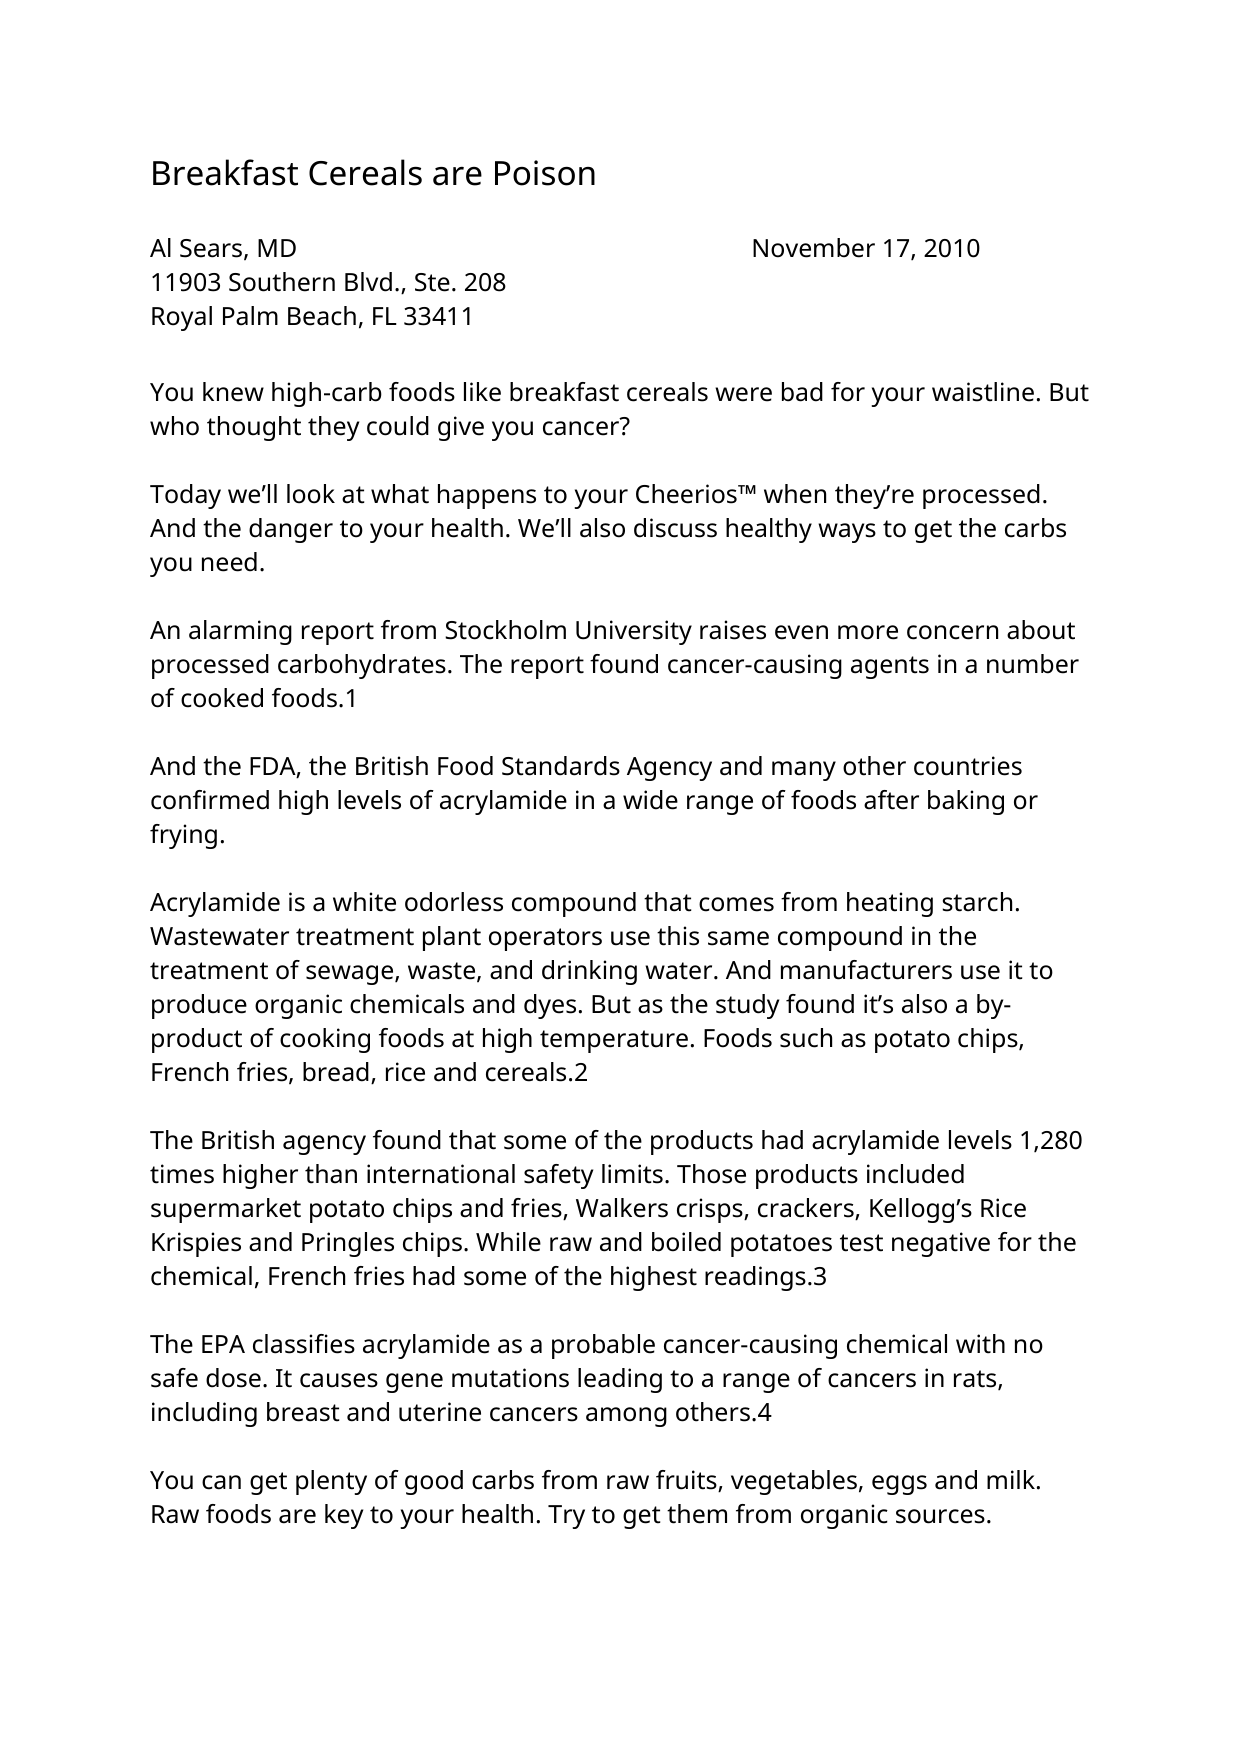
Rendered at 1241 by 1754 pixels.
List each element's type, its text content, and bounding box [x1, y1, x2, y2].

table_header Al Sears, MD 11903 Southern Blvd., Ste. 208 Royal Palm Beach, FL 33411 [142, 223, 717, 374]
table_header November 17, 2010 [717, 223, 988, 374]
text An alarming report from Stockholm University raises even more concern about processed carbohydrates. The report found cancer-causing agents in a number of cooked foods.1 [150, 612, 1090, 714]
text You knew high-carb foods like breakfast cereals were bad for your waistline. But who thought they could give you cancer? [150, 374, 1090, 443]
text The EPA classifies acrylamide as a probable cancer-causing chemical with no safe dose. It causes gene mutations leading to a range of cancers in rats, including breast and uterine cancers among others.4 [150, 1326, 1090, 1429]
text Today we’ll look at what happens to your Cheerios™ when they’re processed. And the danger to your health. We’ll also discuss healthy ways to get the carbs you need. [150, 476, 1090, 579]
text Acrylamide is a white odorless compound that comes from heating starch. Wastewater treatment plant operators use this same compound in the treatment of sewage, waste, and drinking water. And manufacturers use it to produce organic chemicals and dyes. But as the study found it’s also a by-product of cooking foods at high temperature. Foods such as potato chips, French fries, bread, rice and cereals.2 [150, 884, 1090, 1089]
text You can get plenty of good carbs from raw fruits, vegetables, eggs and milk. Raw foods are key to your health. Try to get them from organic sources. [150, 1462, 1090, 1531]
text And the FDA, the British Food Standards Agency and many other countries confirmed high levels of acrylamide in a wide range of foods after baking or frying. [150, 748, 1090, 851]
text Breakfast Cereals are Poison [150, 150, 1090, 195]
text The British agency found that some of the products had acrylamide levels 1,280 times higher than international safety limits. Those products included supermarket potato chips and fries, Walkers crisps, crackers, Kellogg’s Rice Krispies and Pringles chips. While raw and boiled potatoes test negative for the chemical, French fries had some of the highest readings.3 [150, 1122, 1090, 1293]
